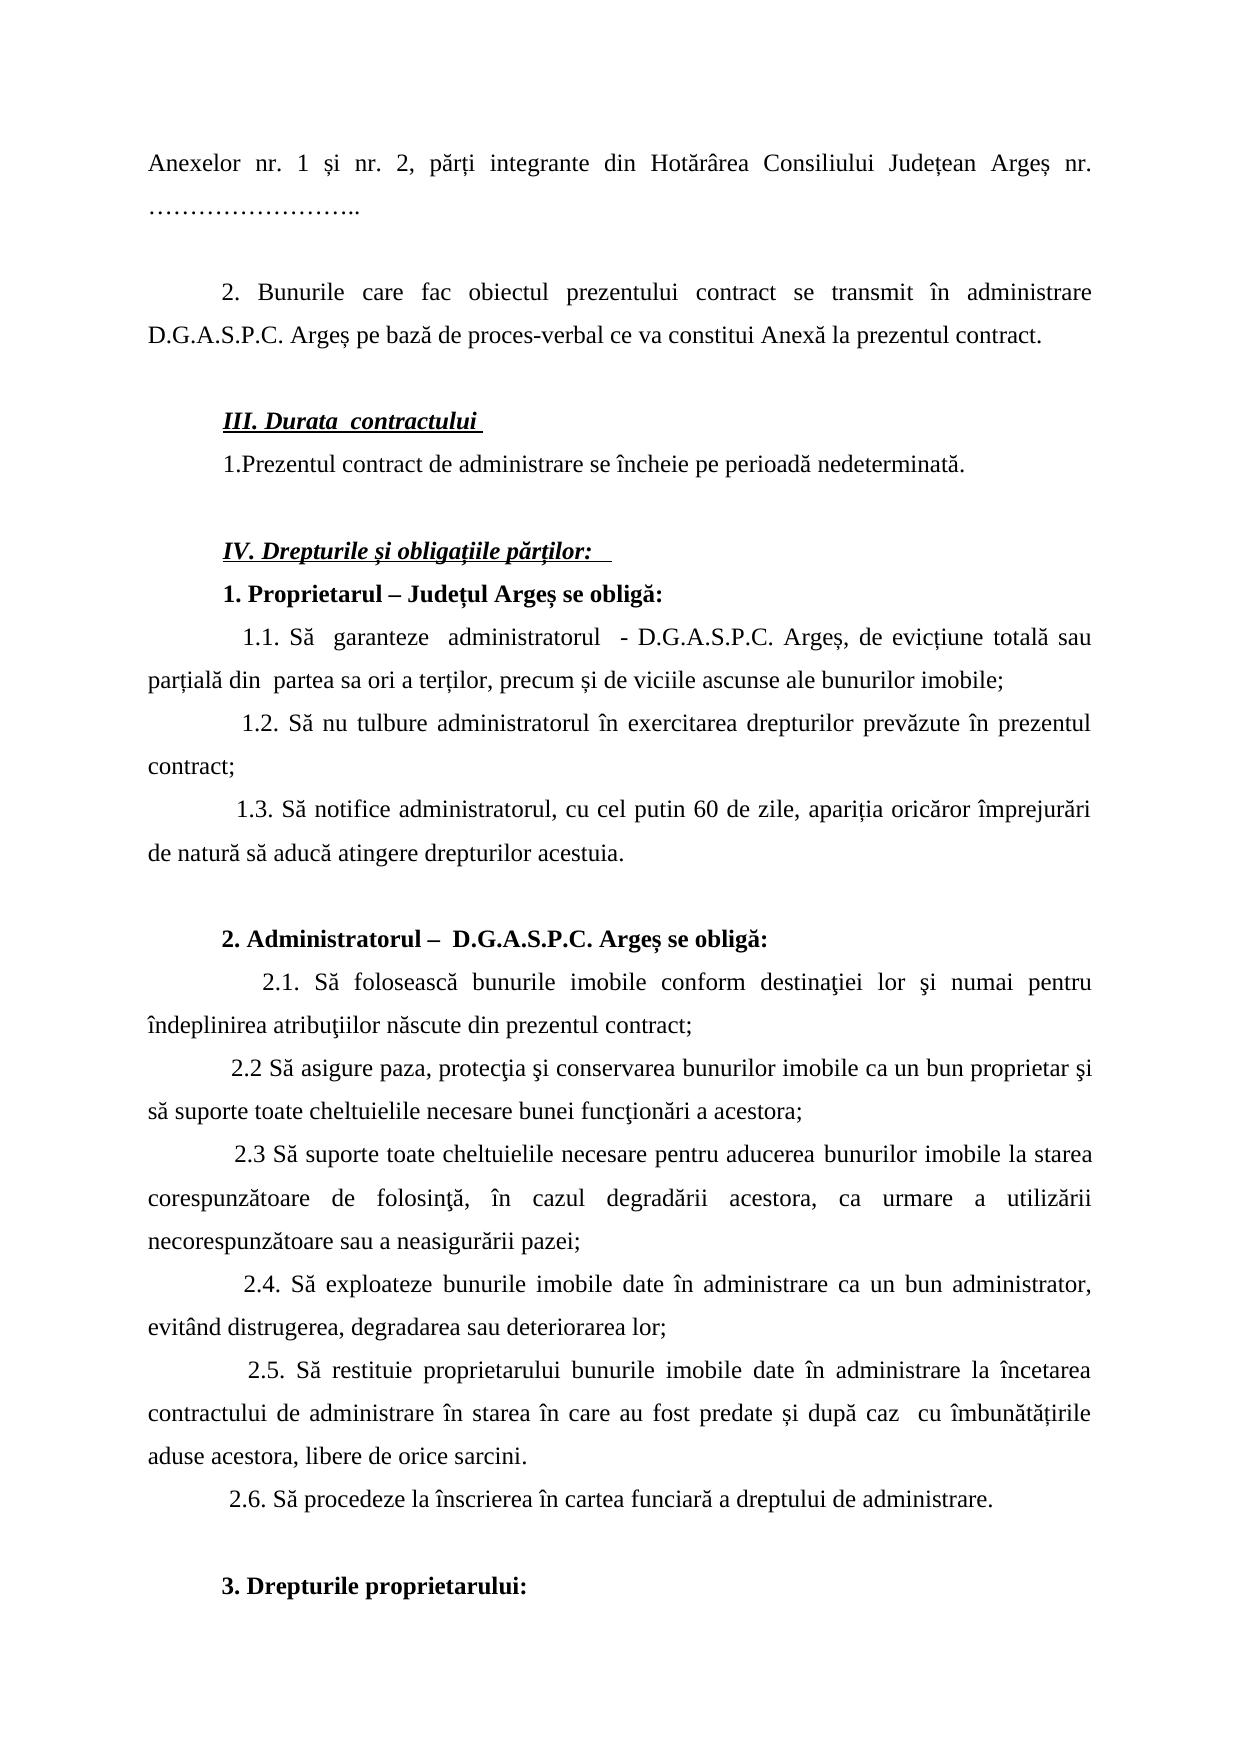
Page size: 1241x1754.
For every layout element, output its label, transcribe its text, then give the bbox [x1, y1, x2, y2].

text 1. Proprietarul – Județul Argeș se obligă: [148, 579, 1093, 608]
text 1.1. Să garanteze administratorul - D.G.A.S.P.C. Argeș, de evicțiune totală sau parțială din partea sa ori a terților, precum și de viciile ascunse ale bunurilor imobile; [148, 622, 1093, 694]
text 2.2 Să asigure paza, protecţia şi conservarea bunurilor imobile ca un bun proprietar şi să suporte toate cheltuielile necesare bunei funcţionări a acestora; [148, 1053, 1093, 1125]
text 2.6. Să procedeze la înscrierea în cartea funciară a dreptului de administrare. [148, 1484, 1093, 1513]
text 2.1. Să folosească bunurile imobile conform destinaţiei lor şi numai pentru îndeplinirea atribuţiilor născute din prezentul contract; [148, 967, 1093, 1039]
text 1.2. Să nu tulbure administratorul în exercitarea drepturilor prevăzute în prezentul contract; [148, 708, 1093, 780]
text III. Durata contractului [223, 406, 1093, 435]
text 1.3. Să notifice administratorul, cu cel putin 60 de zile, apariția oricăror împrejurări de natură să aducă atingere drepturilor acestuia. [148, 794, 1093, 866]
text 3. Drepturile proprietarului: [148, 1571, 1093, 1599]
text 2.3 Să suporte toate cheltuielile necesare pentru aducerea bunurilor imobile la starea corespunzătoare de folosinţă, în cazul degradării acestora, ca urmare a utilizării necorespunzătoare sau a neasigurării pazei; [148, 1211, 1093, 1254]
text 2.5. Să restituie proprietarului bunurile imobile date în administrare la încetarea contractului de administrare în starea în care au fost predate și după caz cu îmbunătățirile aduse acestora, libere de orice sarcini. [148, 1355, 1093, 1470]
text 1.Prezentul contract de administrare se încheie pe perioadă nedeterminată. [148, 449, 1093, 478]
text 2.3 Să suporte toate cheltuielile necesare pentru aducerea bunurilor imobile la starea corespunzătoare de folosinţă, în cazul degradării acestora, ca urmare a utilizării necorespunzătoare sau a neasigurării pazei; [148, 1139, 1093, 1183]
text 2. Bunurile care fac obiectul prezentului contract se transmit în administrare D.G.A.S.P.C. Argeș pe bază de proces-verbal ce va constitui Anexă la prezentul contract. [148, 277, 1093, 349]
text IV. Drepturile și obligațiile părților: [148, 536, 1093, 564]
text 2. Administratorul – D.G.A.S.P.C. Argeș se obligă: [148, 924, 1093, 953]
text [148, 148, 1093, 219]
text 2.4. Să exploateze bunurile imobile date în administrare ca un bun administrator, evitând distrugerea, degradarea sau deteriorarea lor; [148, 1269, 1093, 1341]
